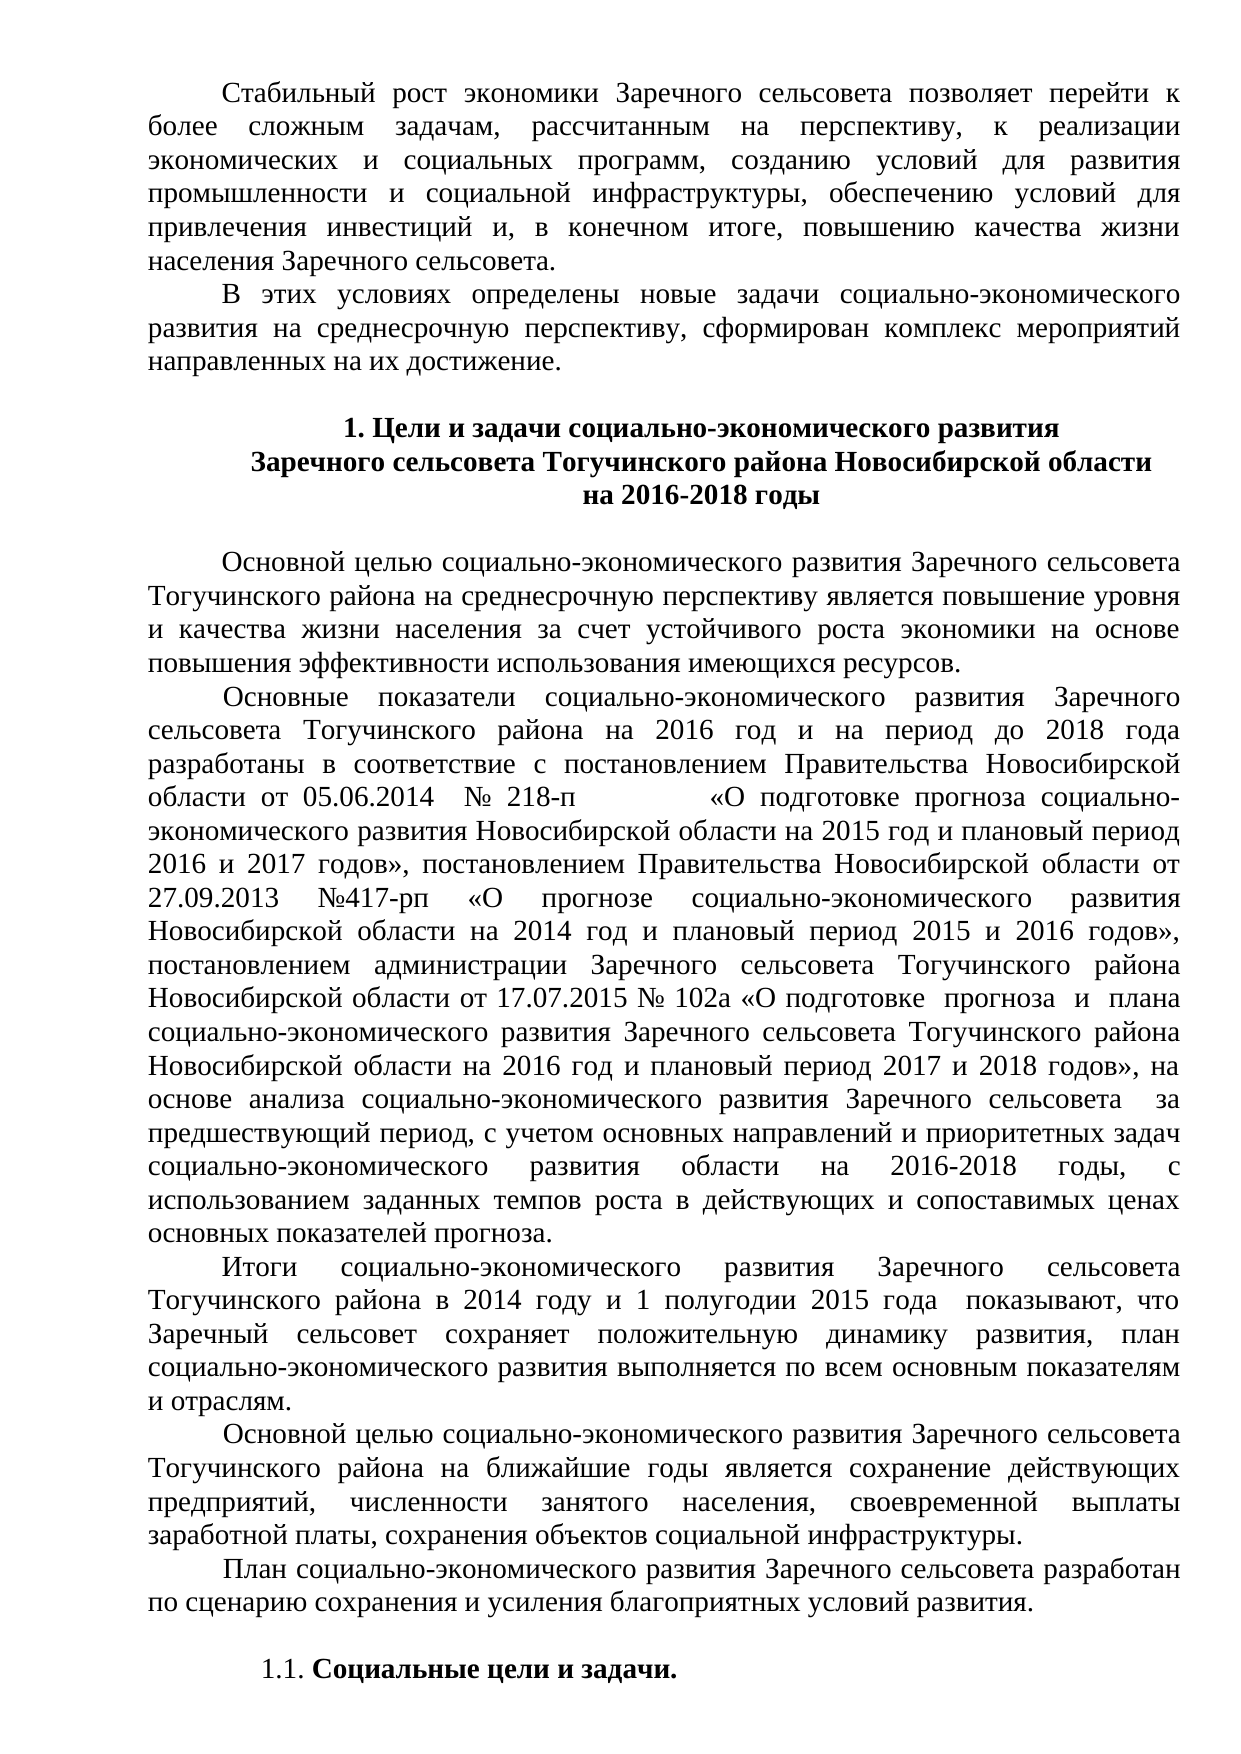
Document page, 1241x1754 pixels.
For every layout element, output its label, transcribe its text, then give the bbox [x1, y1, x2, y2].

text Итоги социально-экономического развития Заречного сельсовета Тогучинского района в 2014 году и 1 полугодии 2015 года показывают, что Заречный сельсовет сохраняет положительную динамику развития, план социально-экономического развития выполняется по всем основным показателям и отраслям. [148, 1249, 1181, 1417]
text Основной целью социально-экономического развития Заречного сельсовета Тогучинского района на среднесрочную перспективу является повышение уровня и качества жизни населения за счет устойчивого роста экономики на основе повышения эффективности использования имеющихся ресурсов. [148, 544, 1181, 679]
text 1.1. Социальные цели и задачи. [148, 1651, 1181, 1685]
text План социально-экономического развития Заречного сельсовета разработан по сценарию сохранения и усиления благоприятных условий развития. [148, 1551, 1181, 1618]
text 1. Цели и задачи социально-экономического развития [148, 410, 1181, 444]
text Заречного сельсовета Тогучинского района Новосибирской области [148, 444, 1181, 477]
text Основные показатели социально-экономического развития Заречного сельсовета Тогучинского района на 2016 год и на период до 2018 года разработаны в соответствие с постановлением Правительства Новосибирской области от 05.06.2014 № 218-п «О подготовке прогноза социально-экономического развития Новосибирской области на 2015 год и плановый период 2016 и 2017 годов», постановлением Правительства Новосибирской области от 27.09.2013 №417-рп «О прогнозе социально-экономического развития Новосибирской области на 2014 год и плановый период 2015 и 2016 годов», постановлением администрации Заречного сельсовета Тогучинского района Новосибирской области от 17.07.2015 № 102а «О подготовке прогноза и плана социально-экономического развития Заречного сельсовета Тогучинского района Новосибирской области на 2016 год и плановый период 2017 и 2018 годов», на основе анализа социально-экономического развития Заречного сельсовета за предшествующий период, с учетом основных направлений и приоритетных задач социально-экономического развития области на 2016-2018 годы, с использованием заданных темпов роста в действующих и сопоставимых ценах основных показателей прогноза. [148, 679, 1181, 1249]
text В этих условиях определены новые задачи социально-экономического развития на среднесрочную перспективу, сформирован комплекс мероприятий направленных на их достижение. [148, 276, 1181, 377]
text на 2016-2018 годы [148, 477, 1181, 511]
text Основной целью социально-экономического развития Заречного сельсовета Тогучинского района на ближайшие годы является сохранение действующих предприятий, численности занятого населения, своевременной выплаты заработной платы, сохранения объектов социальной инфраструктуры. [148, 1417, 1181, 1551]
text Стабильный рост экономики Заречного сельсовета позволяет перейти к более сложным задачам, рассчитанным на перспективу, к реализации экономических и социальных программ, созданию условий для развития промышленности и социальной инфраструктуры, обеспечению условий для привлечения инвестиций и, в конечном итоге, повышению качества жизни населения Заречного сельсовета. [148, 75, 1181, 276]
